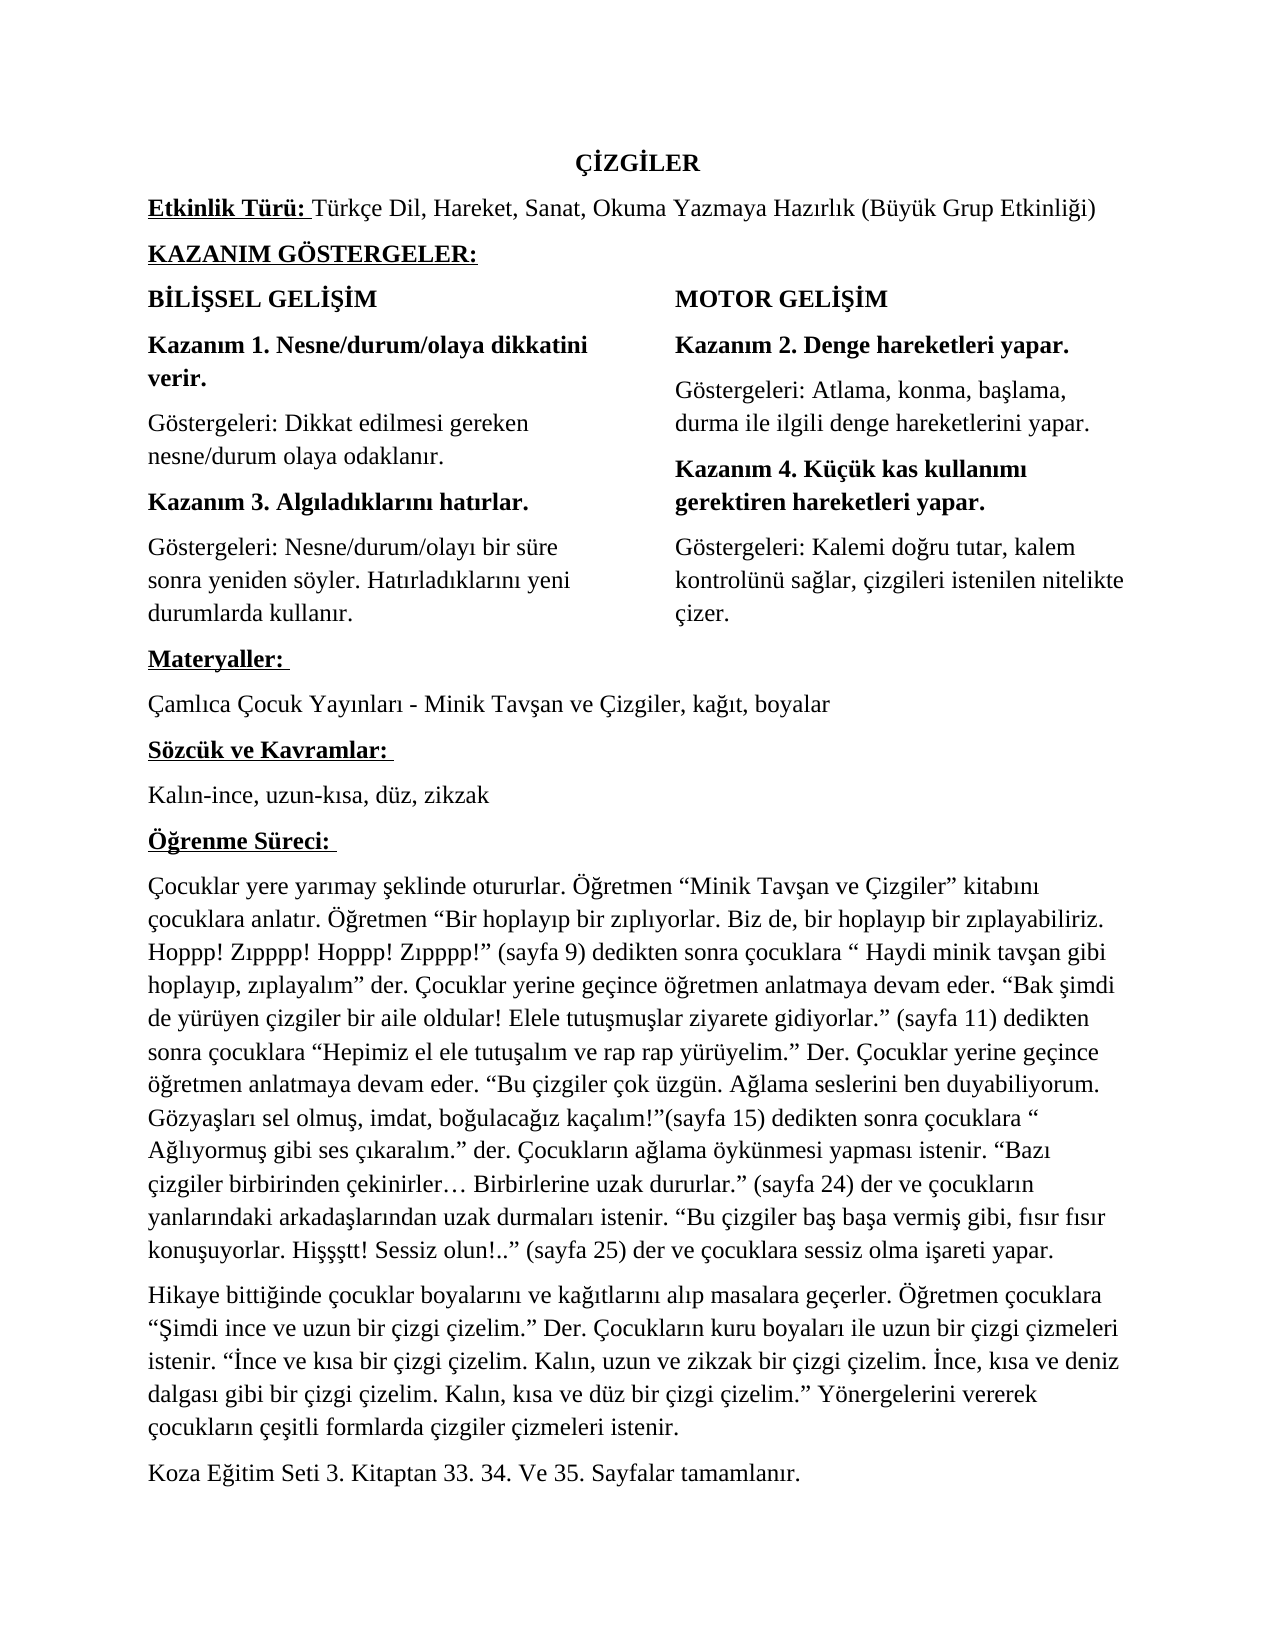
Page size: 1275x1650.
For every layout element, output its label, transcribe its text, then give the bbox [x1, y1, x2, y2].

text ÇİZGİLER [148, 148, 1127, 176]
text Kazanım 2. Denge hareketleri yapar. [675, 330, 1127, 358]
text Göstergeleri: Kalemi doğru tutar, kalem kontrolünü sağlar, çizgileri istenilen nitelikte çizer. [675, 532, 1127, 627]
text KAZANIM GÖSTERGELER: [148, 239, 1127, 267]
text Göstergeleri: Nesne/durum/olayı bir süre sonra yeniden söyler. Hatırladıklarını yeni durumlarda kullanır. [148, 532, 600, 627]
text Hikaye bittiğinde çocuklar boyalarını ve kağıtlarını alıp masalara geçerler. Öğretmen çocuklara “Şimdi ince ve uzun bir çizgi çizelim.” Der. Çocukların kuru boyaları ile uzun bir çizgi çizmeleri istenir. “İnce ve kısa bir çizgi çizelim. Kalın, uzun ve zikzak bir çizgi çizelim. İnce, kısa ve deniz dalgası gibi bir çizgi çizelim. Kalın, kısa ve düz bir çizgi çizelim.” Yönergelerini vererek çocukların çeşitli formlarda çizgiler çizmeleri istenir. [148, 1280, 1127, 1441]
text Çocuklar yere yarımay şeklinde otururlar. Öğretmen “Minik Tavşan ve Çizgiler” kitabını çocuklara anlatır. Öğretmen “Bir hoplayıp bir zıplıyorlar. Biz de, bir hoplayıp bir zıplayabiliriz. Hoppp! Zıpppp! Hoppp! Zıpppp!” (sayfa 9) dedikten sonra çocuklara “ Haydi minik tavşan gibi hoplayıp, zıplayalım” der. Çocuklar yerine geçince öğretmen anlatmaya devam eder. “Bak şimdi de yürüyen çizgiler bir aile oldular! Elele tutuşmuşlar ziyarete gidiyorlar.” (sayfa 11) dedikten sonra çocuklara “Hepimiz el ele tutuşalım ve rap rap yürüyelim.” Der. Çocuklar yerine geçince öğretmen anlatmaya devam eder. “Bu çizgiler çok üzgün. Ağlama seslerini ben duyabiliyorum. Gözyaşları sel olmuş, imdat, boğulacağız kaçalım!”(sayfa 15) dedikten sonra çocuklara “ Ağlıyormuş gibi ses çıkaralım.” der. Çocukların ağlama öykünmesi yapması istenir. “Bazı çizgiler birbirinden çekinirler… Birbirlerine uzak dururlar.” (sayfa 24) der ve çocukların yanlarındaki arkadaşlarından uzak durmaları istenir. “Bu çizgiler baş başa vermiş gibi, fısır fısır konuşuyorlar. Hişşştt! Sessiz olun!..” (sayfa 25) der ve çocuklara sessiz olma işareti yapar. [148, 871, 1127, 1263]
text Göstergeleri: Atlama, konma, başlama, durma ile ilgili denge hareketlerini yapar. [675, 375, 1127, 437]
text Materyaller: [148, 644, 1127, 673]
text Göstergeleri: Dikkat edilmesi gereken nesne/durum olaya odaklanır. [148, 408, 600, 470]
text MOTOR GELİŞİM [675, 284, 1127, 313]
text Kalın-ince, uzun-kısa, düz, zikzak [148, 780, 1127, 809]
text Sözcük ve Kavramlar: [148, 735, 1127, 764]
text Öğrenme Süreci: [148, 826, 1127, 855]
text Koza Eğitim Seti 3. Kitaptan 33. 34. Ve 35. Sayfalar tamamlanır. [148, 1458, 1127, 1487]
text Kazanım 1. Nesne/durum/olaya dikkatini verir. [148, 330, 600, 391]
text Kazanım 3. Algıladıklarını hatırlar. [148, 487, 600, 516]
text BİLİŞSEL GELİŞİM [148, 284, 600, 313]
text Kazanım 4. Küçük kas kullanımı gerektiren hareketleri yapar. [675, 454, 1127, 516]
text Etkinlik Türü: Türkçe Dil, Hareket, Sanat, Okuma Yazmaya Hazırlık (Büyük Grup Etkinliği) [148, 193, 1127, 222]
text Çamlıca Çocuk Yayınları - Minik Tavşan ve Çizgiler, kağıt, boyalar [148, 689, 1127, 718]
